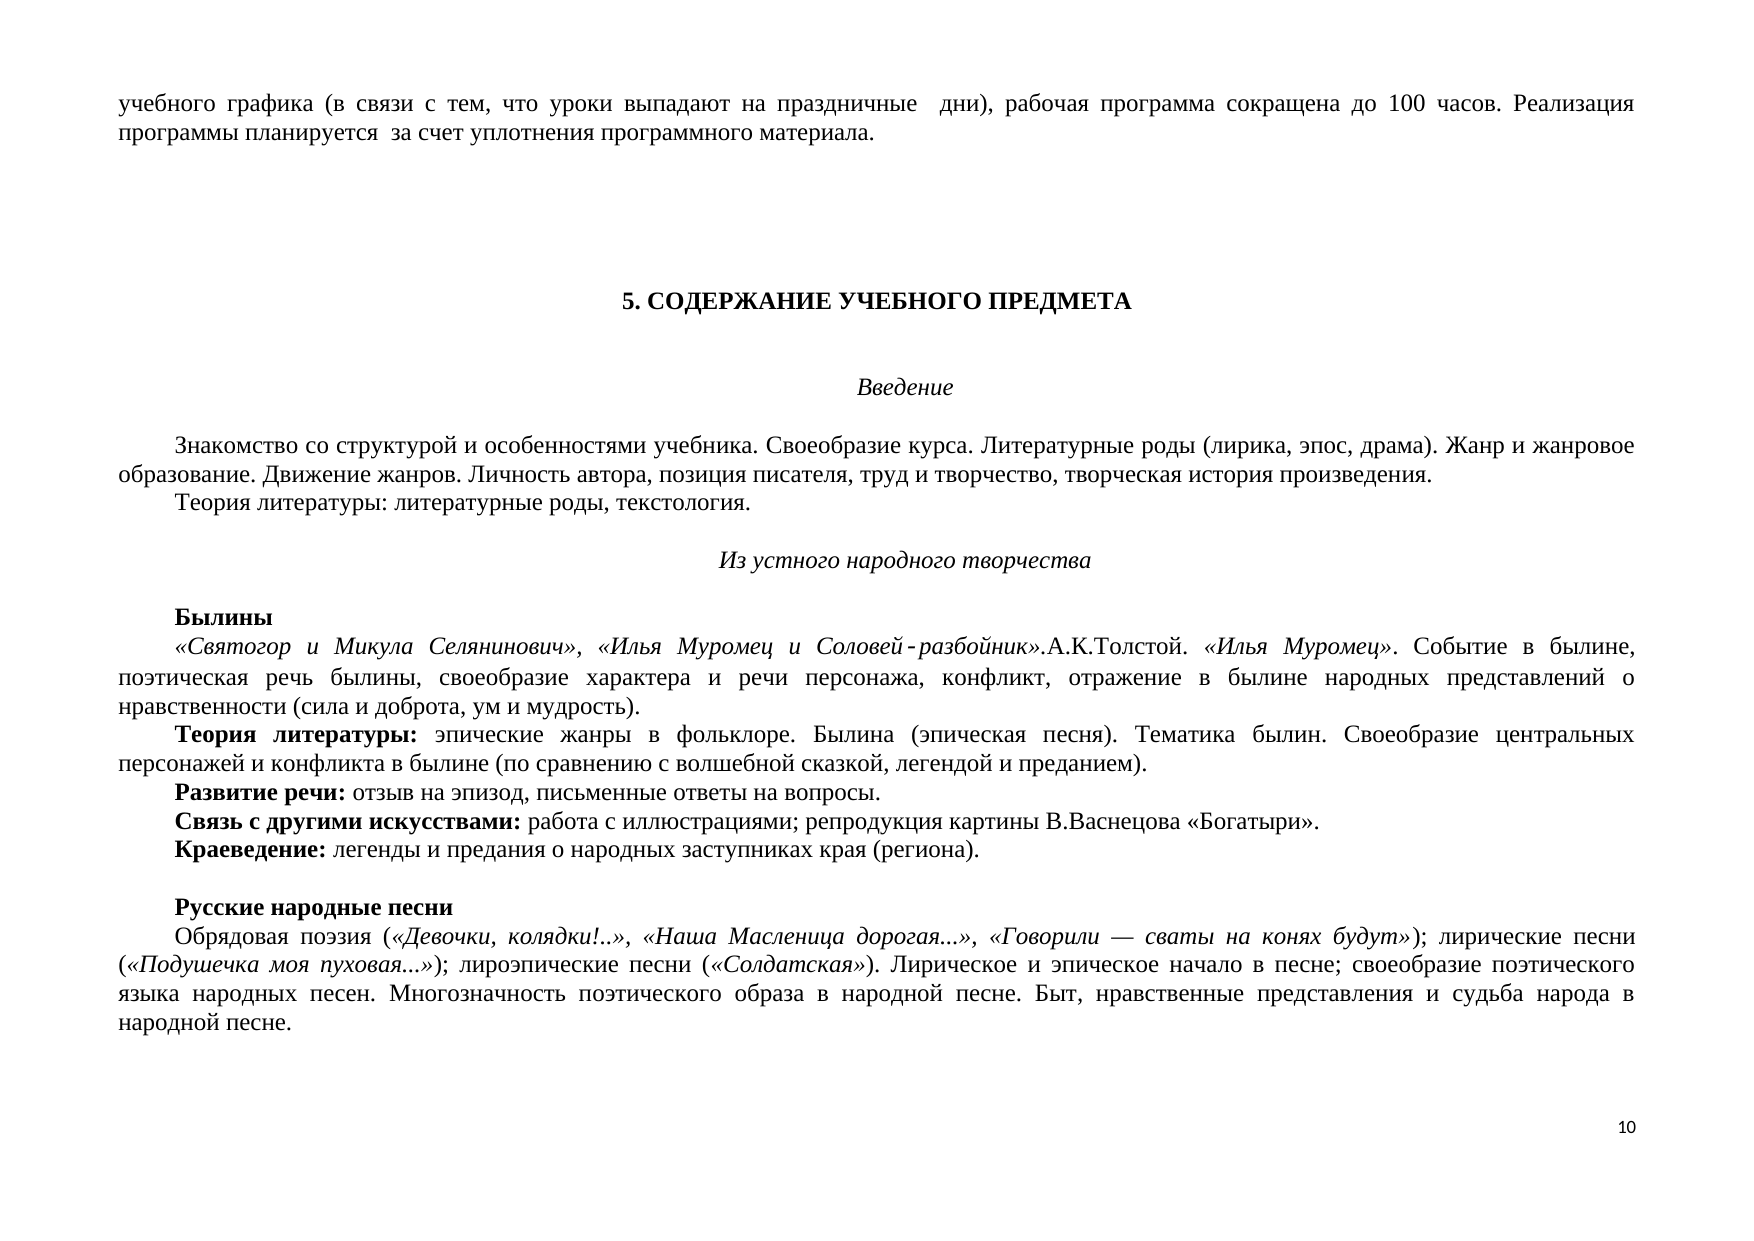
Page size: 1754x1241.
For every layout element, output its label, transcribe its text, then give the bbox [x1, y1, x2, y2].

text Развитие речи: отзыв на эпизод, письменные ответы на вопросы. [118, 777, 1636, 806]
text Связь с другими искусствами: работа с иллюстрациями; репродукция картины В.Васнецова «Богатыри». [118, 806, 1636, 834]
text Из устного народного творчества [118, 545, 1636, 574]
text Краеведение: легенды и предания о народных заступниках края (региона). [118, 834, 1636, 863]
text 5. СОДЕРЖАНИЕ УЧЕБНОГО ПРЕДМЕТА [118, 286, 1636, 315]
text Знакомство со структурой и особенностями учебника. Своеобразие курса. Литературные роды (лирика, эпос, драма). Жанр и жанровое образование. Движение жанров. Личность автора, позиция писателя, труд и творчество, творческая история произведения. [118, 430, 1636, 487]
text Введение [118, 372, 1636, 401]
text Русские народные песни [118, 892, 1636, 921]
text Теория литературы: эпические жанры в фольклоре. Былина (эпическая песня). Тематика былин. Своеобразие центральных персонажей и конфликта в былине (по сравнению с волшебной сказкой, легендой и преданием). [118, 719, 1636, 777]
text Былины [118, 602, 1636, 631]
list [118, 88, 1636, 146]
text Обрядовая поэзия («Девочки, колядки!..», «Наша Масленица дорогая...», «Говорили — сваты на конях будут»); лирические песни («Подушечка моя пуховая...»); лироэпические песни («Солдатская»). Лирическое и эпическое начало в песне; своеобразие поэтического языка народных песен. Многозначность поэтического образа в народной песне. Быт, нравственные представления и судьба народа в народной песне. [118, 921, 1636, 1036]
text «Святогор и Микула Селянинович», «Илья Муромец и Соловей-разбойник».А.К.Толстой. «Илья Муромец». Событие в былине, поэтическая речь былины, своеобразие характера и речи персонажа, конфликт, отражение в былине народных представлений о нравственности (сила и доброта, ум и мудрость). [118, 631, 1636, 719]
text Теория литературы: литературные роды, текстология. [118, 487, 1636, 516]
